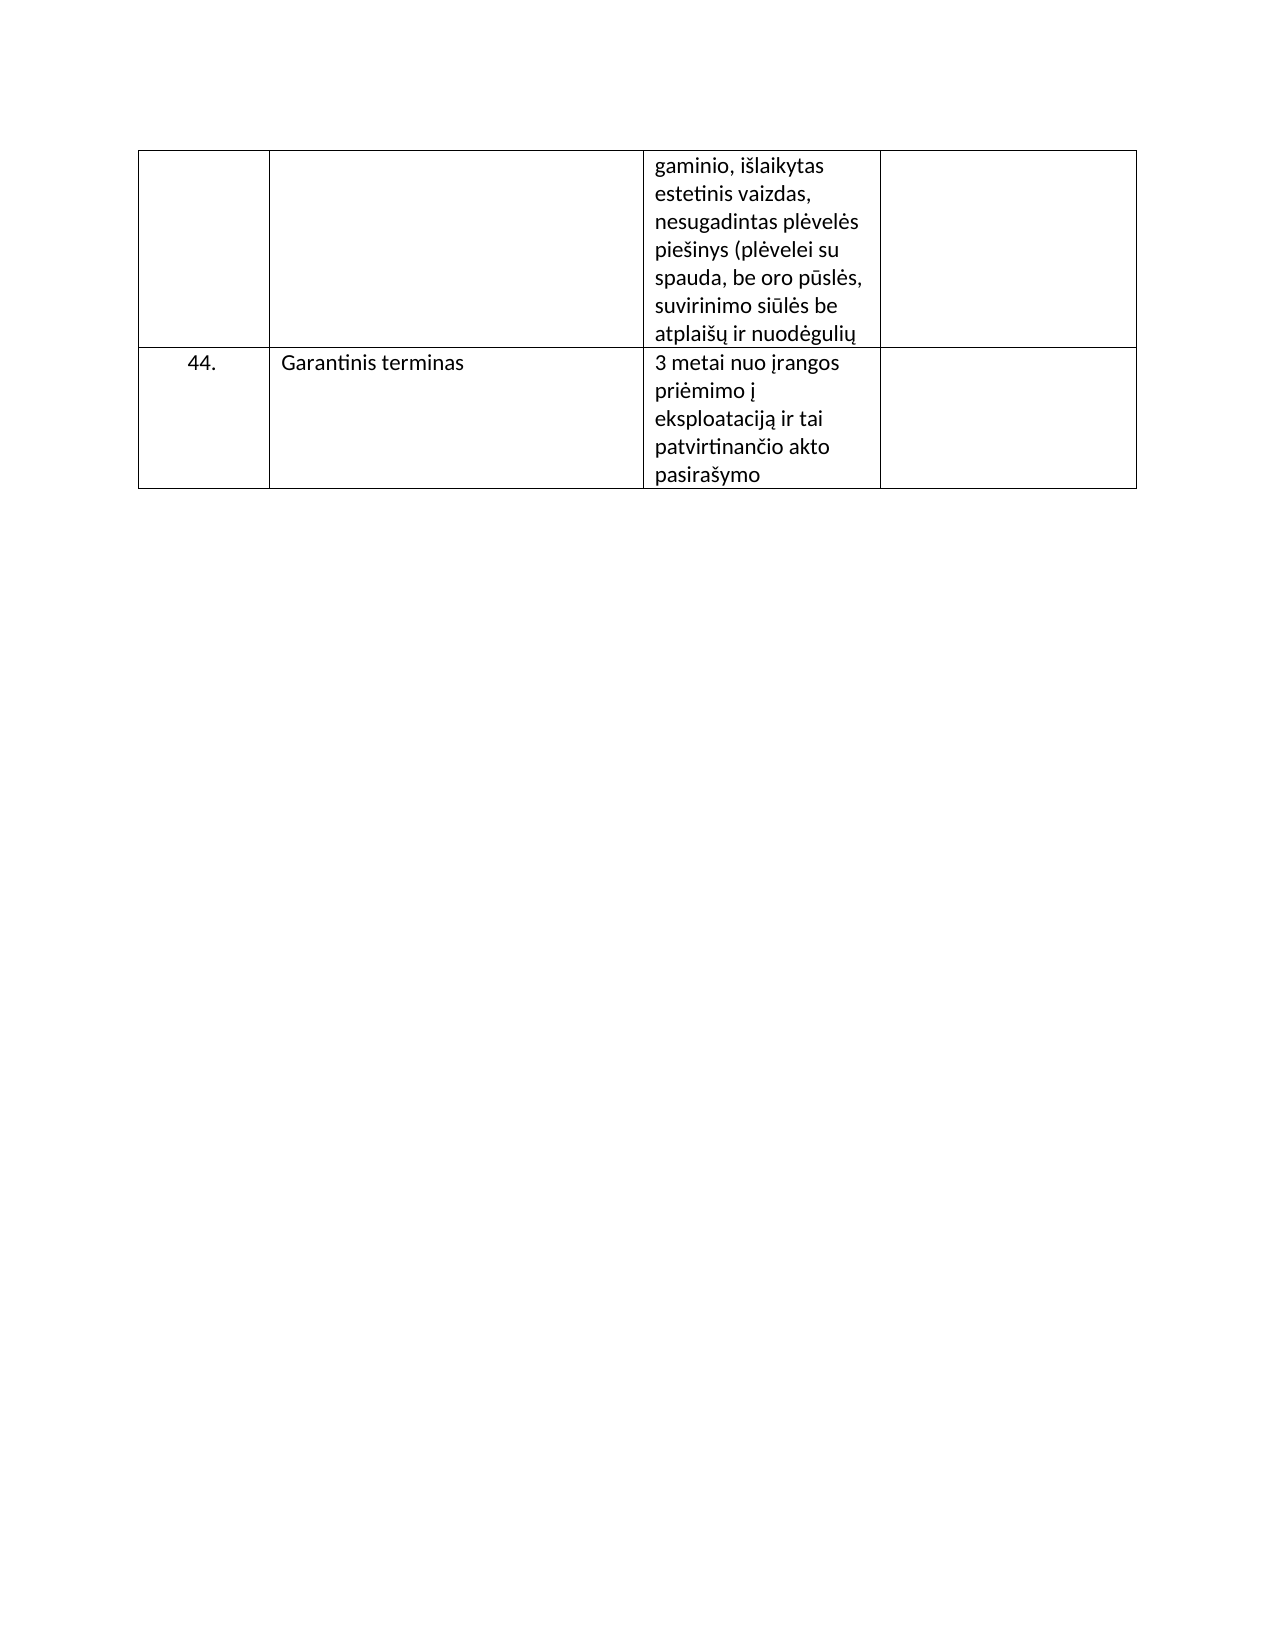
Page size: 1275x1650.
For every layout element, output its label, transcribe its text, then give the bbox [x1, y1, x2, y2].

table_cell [644, 151, 880, 347]
table_cell [881, 151, 1136, 347]
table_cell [270, 151, 643, 347]
table_cell [139, 151, 269, 347]
table_cell [881, 348, 1136, 488]
table_cell 3 metai nuo įrangos priėmimo į eksploataciją ir tai patvirtinančio akto pasirašymo [644, 348, 880, 488]
table_cell [139, 348, 269, 488]
table_cell Garantinis terminas [270, 348, 643, 488]
